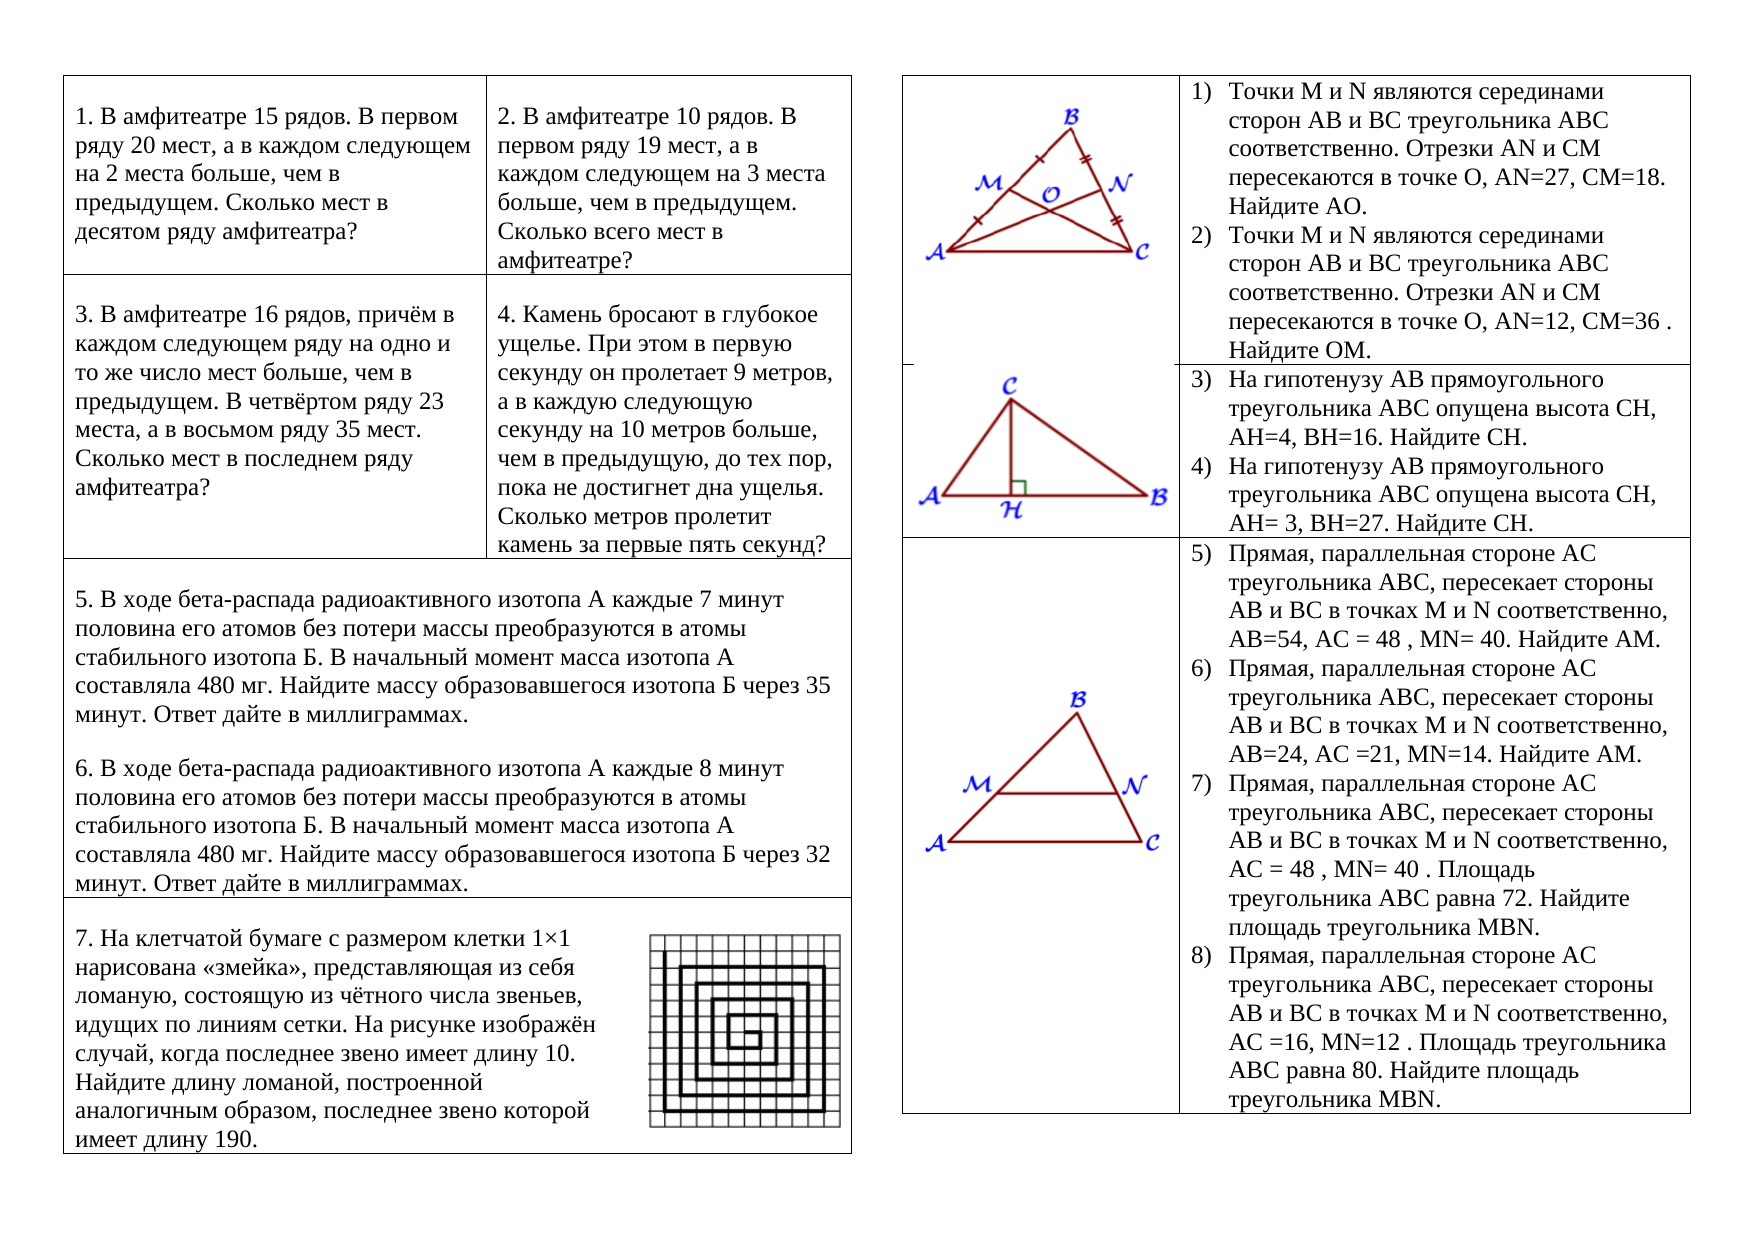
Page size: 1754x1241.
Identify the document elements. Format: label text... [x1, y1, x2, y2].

table_cell [903, 76, 1179, 363]
picture [913, 76, 1156, 270]
table_cell 5. В ходе бета-распада радиоактивного изотопа А каждые 7 минут половина его атомов без потери массы преобразуются в атомы стабильного изотопа Б. В начальный момент масса изотопа А составляла 480 мг. Найдите массу образовавшегося изотопа Б через 35 минут. Ответ дайте в миллиграммах. 6. В ходе бета-распада радиоактивного изотопа А каждые 8 минут половина его атомов без потери массы преобразуются в атомы стабильного изотопа Б. В начальный момент масса изотопа А составляла 480 мг. Найдите массу образовавшегося изотопа Б через 32 минут. Ответ дайте в миллиграммах. [64, 559, 851, 897]
picture [643, 929, 843, 1131]
table_cell 4. Камень бросают в глубокое ущелье. При этом в первую секунду он пролетает 9 метров, а в каждую следующую секунду на 10 метров больше, чем в предыдущую, до тех пор, пока не достигнет дна ущелья. Сколько метров пролетит камень за первые пять секунд? [487, 275, 851, 558]
table_cell [903, 538, 1179, 1113]
table_cell Прямая, параллельная стороне AC треугольника ABC, пересекает стороны AB и BC в точках M и N соответственно, AB=54, AC = 48 , MN= 40. Найдите AM. Прямая, параллельная стороне AC треугольника ABC, пересекает стороны AB и BC в точках M и N соответственно, AB=24, AC =21, MN=14. Найдите AM. Прямая, параллельная стороне AC треугольника ABC, пересекает стороны AB и BC в точках M и N соответственно, AC = 48 , MN= 40 . Площадь треугольника ABC равна 72. Найдите площадь треугольника MBN. Прямая, параллельная стороне AC треугольника ABC, пересекает стороны AB и BC в точках M и N соответственно, AC =16, MN=12 . Площадь треугольника ABC равна 80. Найдите площадь треугольника MBN. [1180, 538, 1690, 1113]
table_cell [903, 365, 1179, 537]
table_cell Точки M и N являются серединами сторон AB и BC треугольника ABC соответственно. Отрезки AN и CM пересекаются в точке O, AN=27, CM=18. Найдите AO. Точки M и N являются серединами сторон AB и BC треугольника ABC соответственно. Отрезки AN и CM пересекаются в точке O, AN=12, CM=36 . Найдите OM. [1180, 76, 1690, 363]
picture [916, 672, 1173, 861]
picture [913, 364, 1175, 520]
table_cell 2. В амфитеатре 10 рядов. В первом ряду 19 мест, а в каждом следующем на 3 места больше, чем в предыдущем. Сколько всего мест в амфитеатре? [487, 76, 851, 273]
table_cell На гипотенузу AB прямоугольного треугольника ABC опущена высота CH, AH=4, BH=16. Найдите CH. На гипотенузу AB прямоугольного треугольника ABC опущена высота CH, AH= 3, BH=27. Найдите CH. [1180, 365, 1690, 537]
table_cell 7. На клетчатой бумаге с размером клетки 1×1 нарисована «змейка», представляющая из себя ломаную, состоящую из чётного числа звеньев, идущих по линиям сетки. На рисунке изображён случай, когда последнее звено имеет длину 10. Найдите длину ломаной, построенной аналогичным образом, последнее звено которой имеет длину 190. [64, 898, 851, 1153]
table_cell 1. В амфитеатре 15 рядов. В первом ряду 20 мест, а в каждом следующем на 2 места больше, чем в предыдущем. Сколько мест в десятом ряду амфитеатра? [64, 76, 486, 273]
table_cell 3. В амфитеатре 16 рядов, причём в каждом следующем ряду на одно и то же число мест больше, чем в предыдущем. В четвёртом ряду 23 места, а в восьмом ряду 35 мест. Сколько мест в последнем ряду амфитеатра? [64, 275, 486, 558]
